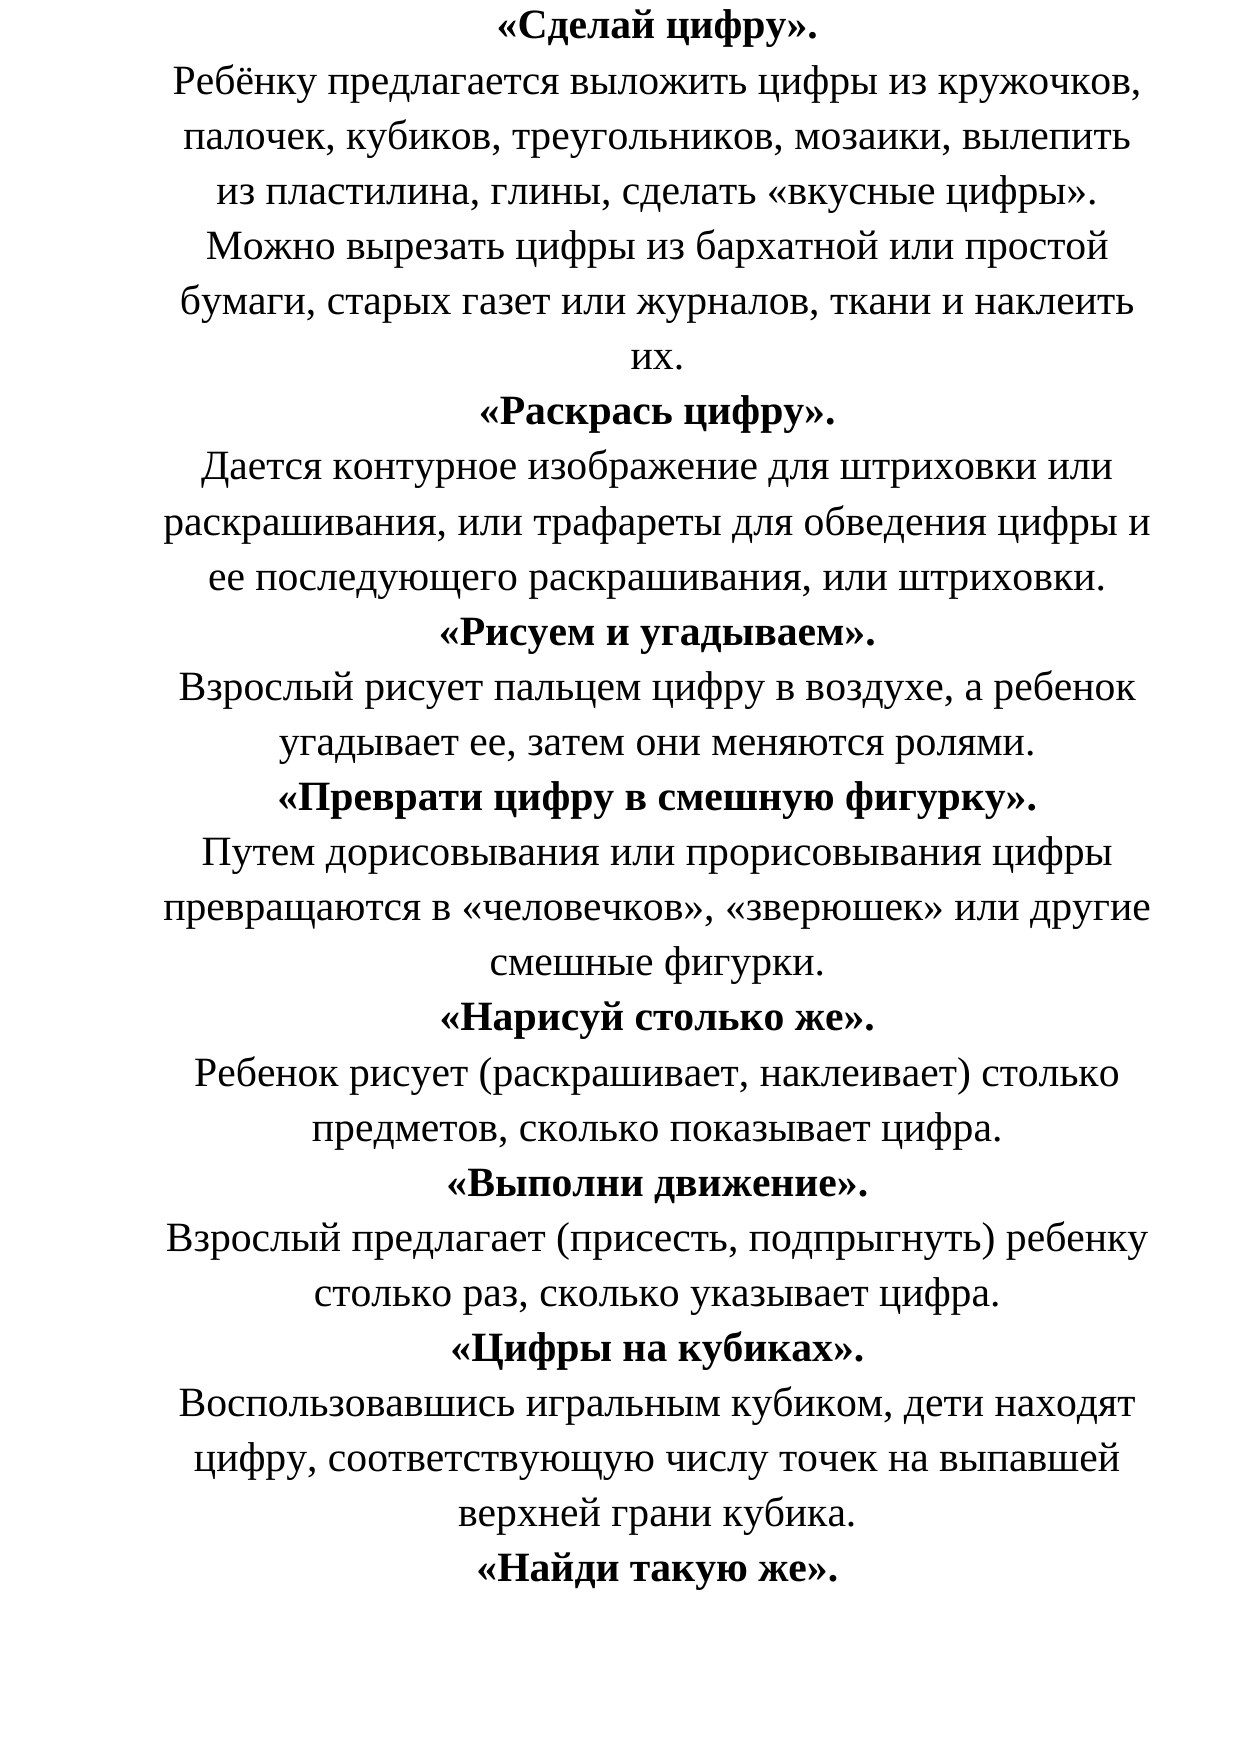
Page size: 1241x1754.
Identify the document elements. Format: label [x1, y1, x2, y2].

text [162, 0, 1152, 1591]
